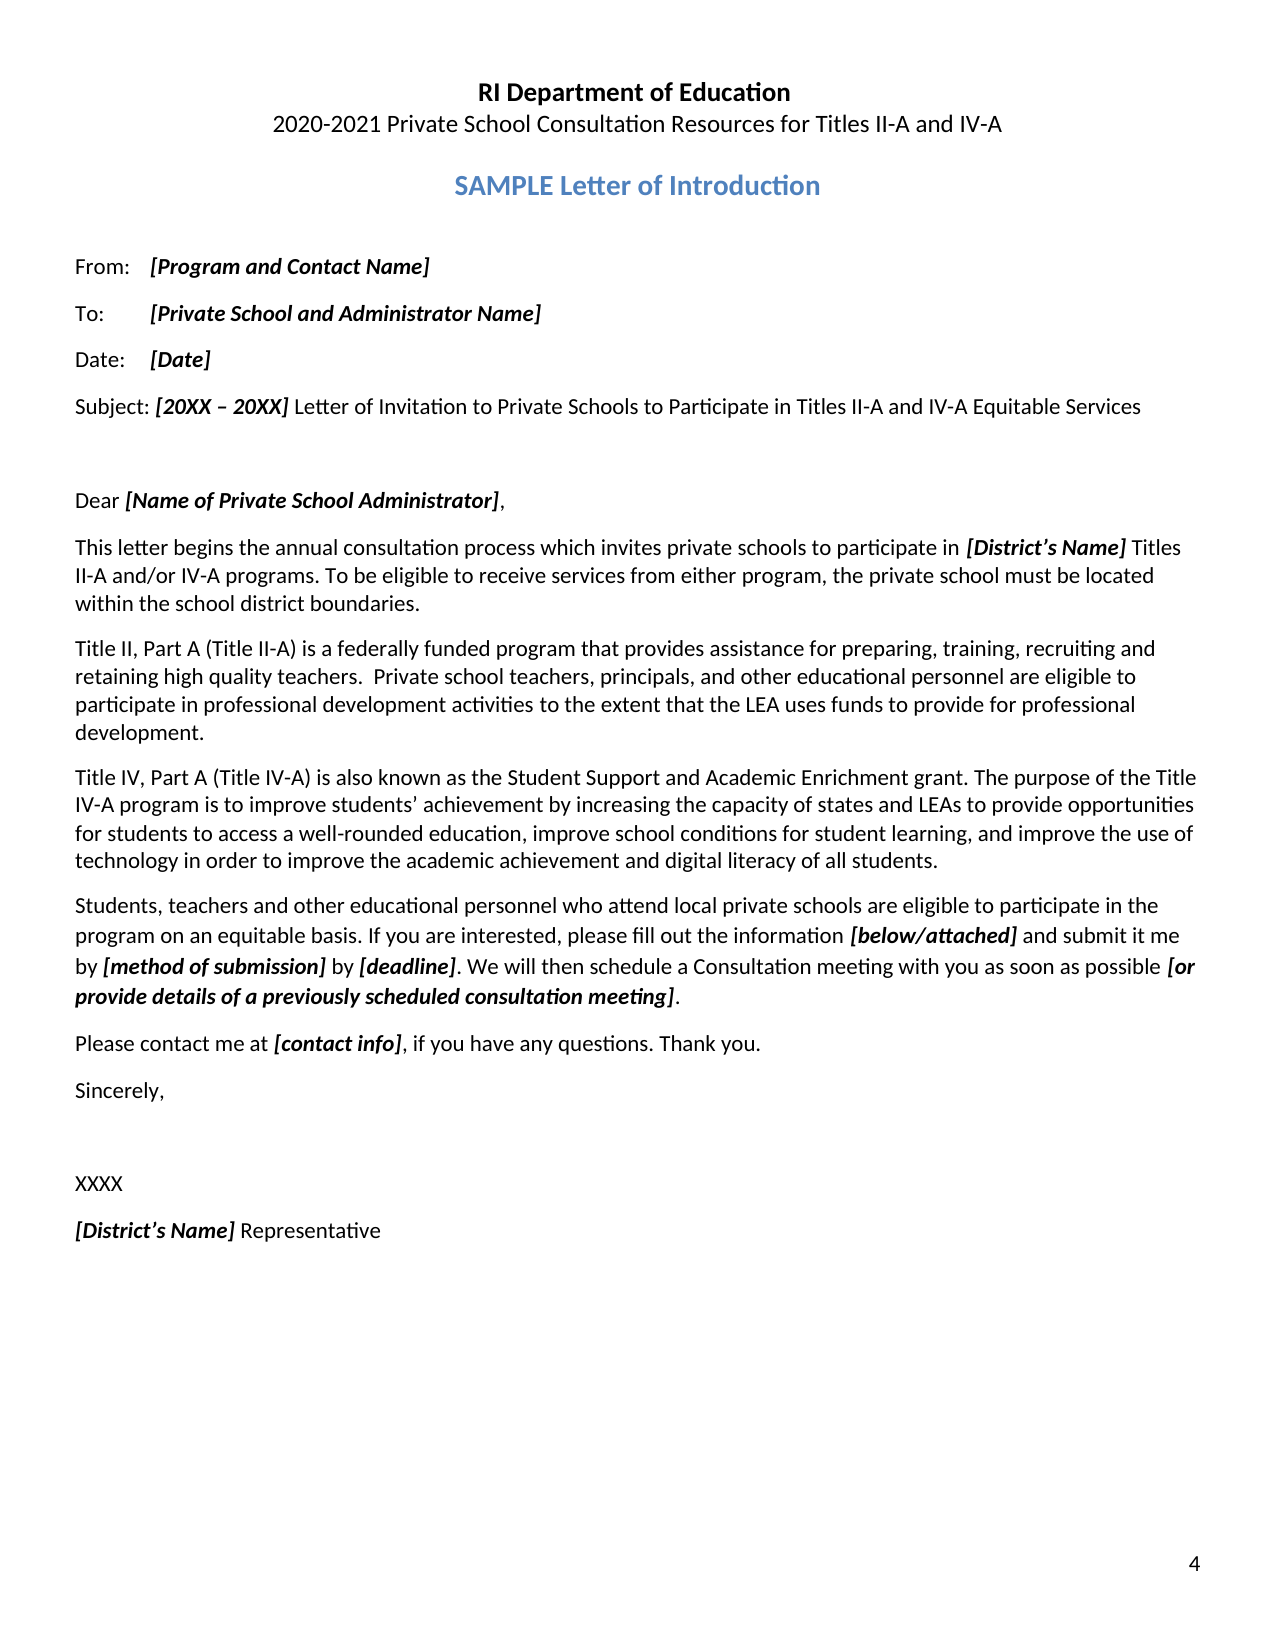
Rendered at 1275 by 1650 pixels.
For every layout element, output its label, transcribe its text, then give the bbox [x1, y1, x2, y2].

text Title II, Part A (Title II-A) is a federally funded program that provides assistance for preparing, training, recruiting and retaining high quality teachers. Private school teachers, principals, and other educational personnel are eligible to participate in professional development activities to the extent that the LEA uses funds to provide for professional development. [75, 634, 1200, 746]
text Dear [Name of Private School Administrator], [75, 486, 1200, 514]
text XXXX [75, 1169, 1200, 1197]
text From: [Program and Contact Name] [75, 252, 1200, 280]
text Please contact me at [contact info], if you have any questions. Thank you. [75, 1029, 1200, 1057]
text To: [Private School and Administrator Name] [75, 299, 1200, 327]
text This letter begins the annual consultation process which invites private schools to participate in [District’s Name] Titles II-A and/or IV-A programs. To be eligible to receive services from either program, the private school must be located within the school district boundaries. [75, 533, 1200, 617]
text Date: [Date] [75, 346, 1200, 374]
text Sincerely, [75, 1076, 1200, 1104]
text SAMPLE Letter of Introduction [75, 167, 1200, 202]
text Subject: [20XX – 20XX] Letter of Invitation to Private Schools to Participate in Titles II-A and IV-A Equitable Services [75, 392, 1200, 421]
text [District’s Name] Representative [75, 1216, 1200, 1244]
text Students, teachers and other educational personnel who attend local private schools are eligible to participate in the program on an equitable basis. If you are interested, please fill out the information [below/attached] and submit it me by [method of submission] by [deadline]. We will then schedule a Consultation meeting with you as soon as possible [or provide details of a previously scheduled consultation meeting]. [75, 891, 1200, 1010]
text Title IV, Part A (Title IV-A) is also known as the Student Support and Academic Enrichment grant. The purpose of the Title IV-A program is to improve students’ achievement by increasing the capacity of states and LEAs to provide opportunities for students to access a well-rounded education, improve school conditions for student learning, and improve the use of technology in order to improve the academic achievement and digital literacy of all students. [75, 763, 1200, 875]
